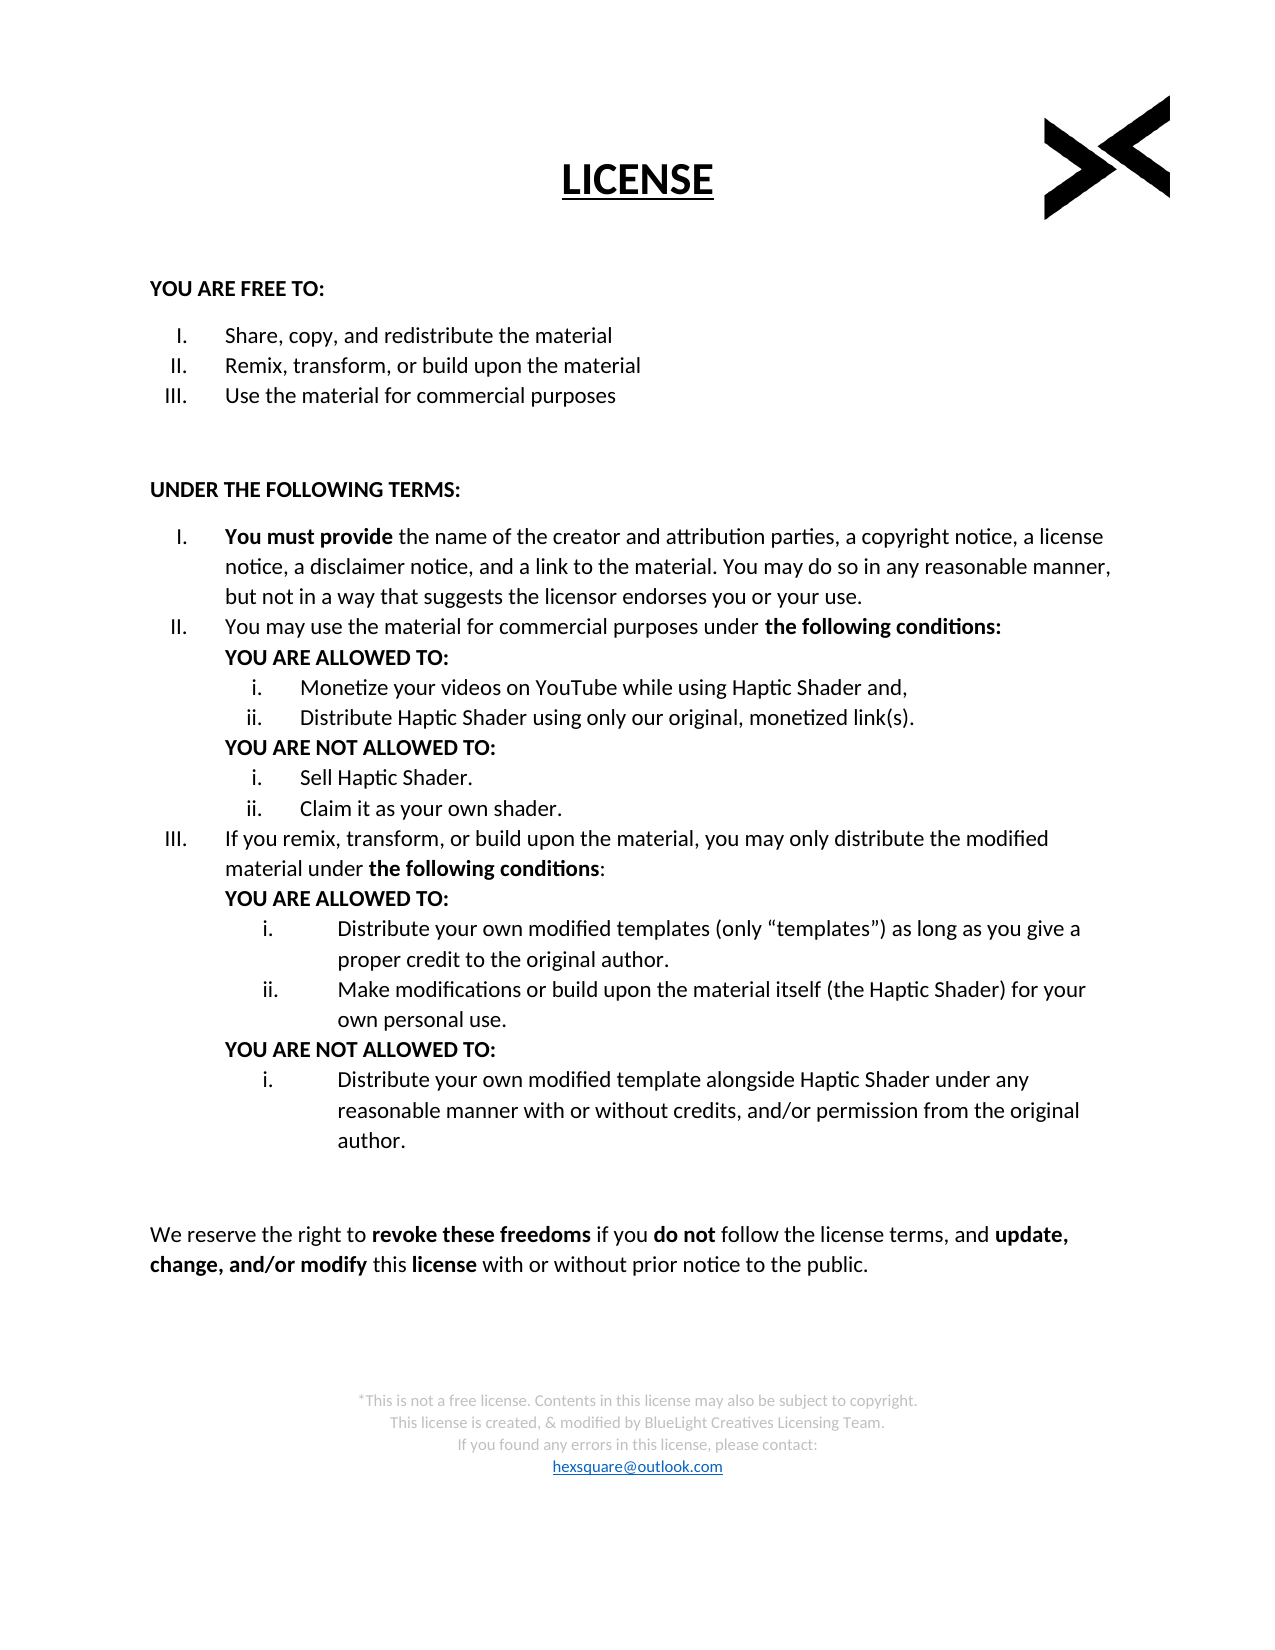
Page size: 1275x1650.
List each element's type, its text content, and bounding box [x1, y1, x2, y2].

list You must provide the name of the creator and attribution parties, a copyright notice, a license notice, a disclaimer notice, and a link to the material. You may do so in any reasonable manner, but not in a way that suggests the licensor endorses you or your use. [187, 522, 1125, 610]
text *This is not a free license. Contents in this license may also be subject to copyright. [150, 1391, 1125, 1411]
text YOU ARE FREE TO: [150, 274, 1125, 302]
list Claim it as your own shader. [262, 794, 1125, 822]
list Share, copy, and redistribute the material [187, 321, 1125, 349]
text This license is created, & modified by BlueLight Creatives Licensing Team. [150, 1412, 1125, 1433]
list Monetize your videos on YouTube while using Haptic Shader and, [262, 673, 1125, 701]
list Use the material for commercial purposes [187, 381, 1125, 409]
list Distribute Haptic Shader using only our original, monetized link(s). [262, 703, 1125, 731]
list YOU ARE ALLOWED TO: [225, 884, 1125, 912]
list Distribute your own modified template alongside Haptic Shader under any reasonable manner with or without credits, and/or permission from the original author. [262, 1066, 1125, 1154]
text hexsquare@outlook.com [150, 1456, 1125, 1476]
list YOU ARE ALLOWED TO: [225, 643, 1125, 671]
list You may use the material for commercial purposes under the following conditions: [187, 612, 1125, 640]
list Sell Haptic Shader. [262, 763, 1125, 791]
text We reserve the right to revoke these freedoms if you do not follow the license terms, and update, change, and/or modify this license with or without prior notice to the public. [150, 1220, 1125, 1278]
text If you found any errors in this license, please contact: [150, 1434, 1125, 1454]
text UNDER THE FOLLOWING TERMS: [150, 475, 1125, 503]
list YOU ARE NOT ALLOWED TO: [225, 1035, 1125, 1063]
list YOU ARE NOT ALLOWED TO: [225, 733, 1125, 761]
list Make modifications or build upon the material itself (the Haptic Shader) for your own personal use. [262, 975, 1125, 1033]
list If you remix, transform, or build upon the material, you may only distribute the modified material under the following conditions: [187, 824, 1125, 882]
picture [1032, 85, 1180, 227]
text LICENSE [150, 150, 1125, 206]
list Distribute your own modified templates (only “templates”) as long as you give a proper credit to the original author. [262, 914, 1125, 973]
list Remix, transform, or build upon the material [187, 351, 1125, 379]
